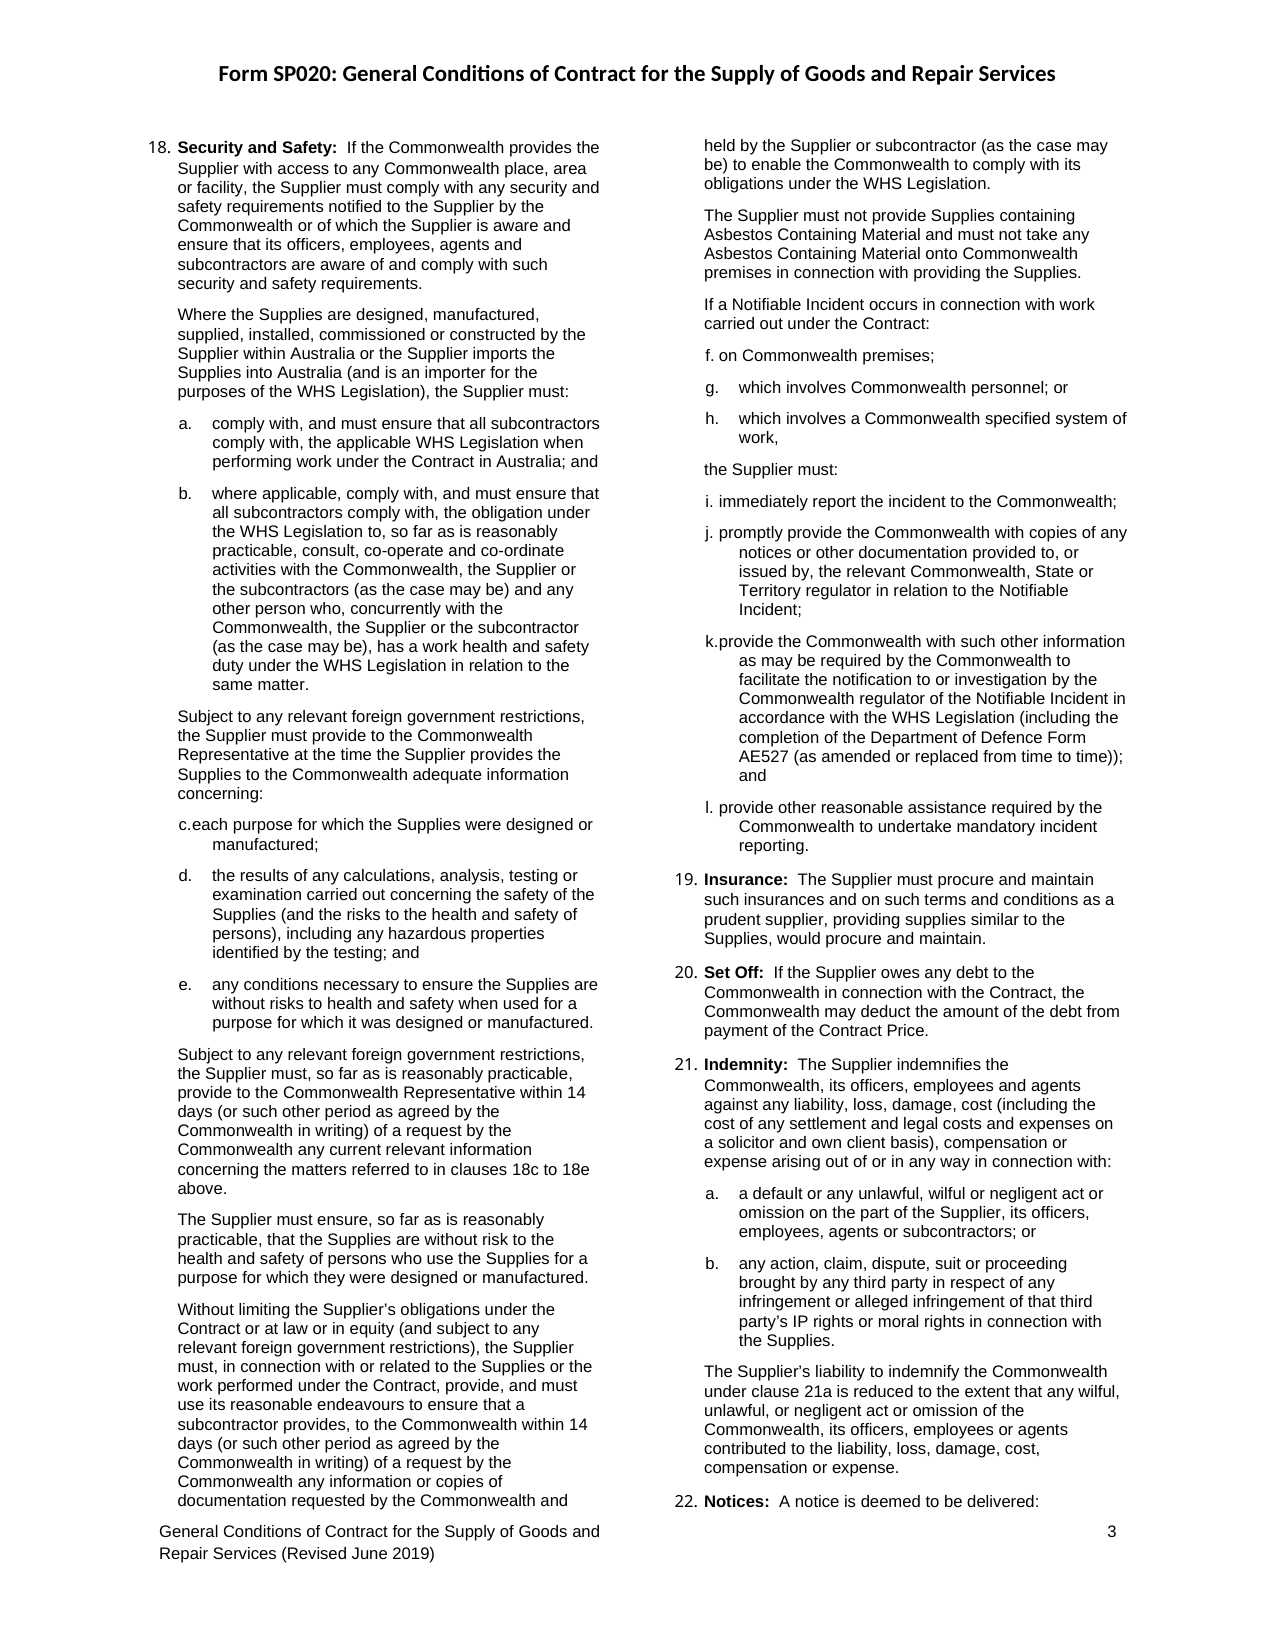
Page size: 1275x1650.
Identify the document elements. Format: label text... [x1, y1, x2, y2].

list Subject to any relevant foreign government restrictions, the Supplier must, so far as is reasonably practicable, provide to the Commonwealth Representative within 14 days (or such other period as agreed by the Commonwealth in writing) of a request by the Commonwealth any current relevant information concerning the matters referred to in clauses 18c to 18e above. [177, 1044, 601, 1198]
text each purpose for which the Supplies were designed or manufactured; [178, 815, 601, 853]
list Without limiting the Supplier’s obligations under the Contract or at law or in equity (and subject to any relevant foreign government restrictions), the Supplier must, in connection with or related to the Supplies or the work performed under the Contract, provide, and must use its reasonable endeavours to ensure that a subcontractor provides, to the Commonwealth within 14 days (or such other period as agreed by the Commonwealth in writing) of a request by the Commonwealth any information or copies of documentation requested by the Commonwealth and held by the Supplier or subcontractor (as the case may be) to enable the Commonwealth to comply with its obligations under the WHS Legislation. [177, 1299, 601, 1510]
text immediately report the incident to the Commonwealth; [705, 492, 1127, 511]
text Set Off: If the Supplier owes any debt to the Commonwealth in connection with the Contract, the Commonwealth may deduct the amount of the debt from payment of the Contract Price. [674, 960, 1127, 1040]
text provide other reasonable assistance required by the Commonwealth to undertake mandatory incident reporting. [705, 797, 1127, 855]
text comply with, and must ensure that all subcontractors comply with, the applicable WHS Legislation when performing work under the Contract in Australia; and [178, 413, 601, 471]
list The Supplier must ensure, so far as is reasonably practicable, that the Supplies are without risk to the health and safety of persons who use the Supplies for a purpose for which they were designed or manufactured. [177, 1210, 601, 1287]
text Notices: A notice is deemed to be delivered: [674, 1490, 1127, 1512]
text which involves a Commonwealth specified system of work, [705, 409, 1127, 447]
text Indemnity: The Supplier indemnifies the Commonwealth, its officers, employees and agents against any liability, loss, damage, cost (including the cost of any settlement and legal costs and expenses on a solicitor and own client basis), compensation or expense arising out of or in any way in connection with: [674, 1053, 1127, 1171]
list Subject to any relevant foreign government restrictions, the Supplier must provide to the Commonwealth Representative at the time the Supplier provides the Supplies to the Commonwealth adequate information concerning: [177, 707, 601, 803]
list The Supplier’s liability to indemnify the Commonwealth under clause 21a is reduced to the extent that any wilful, unlawful, or negligent act or omission of the Commonwealth, its officers, employees or agents contributed to the liability, loss, damage, cost, compensation or expense. [704, 1362, 1127, 1477]
list The Supplier must not provide Supplies containing Asbestos Containing Material and must not take any Asbestos Containing Material onto Commonwealth premises in connection with providing the Supplies. [704, 206, 1127, 282]
list If a Notifiable Incident occurs in connection with work carried out under the Contract: [704, 295, 1127, 333]
text Insurance: The Supplier must procure and maintain such insurances and on such terms and conditions as a prudent supplier, providing supplies similar to the Supplies, would procure and maintain. [674, 867, 1127, 948]
text provide the Commonwealth with such other information as may be required by the Commonwealth to facilitate the notification to or investigation by the Commonwealth regulator of the Notifiable Incident in accordance with the WHS Legislation (including the completion of the Department of Defence Form AE527 (as amended or replaced from time to time)); and [705, 632, 1127, 785]
text the results of any calculations, analysis, testing or examination carried out concerning the safety of the Supplies (and the risks to the health and safety of persons), including any hazardous properties identified by the testing; and [178, 866, 601, 962]
list the Supplier must: [704, 460, 1127, 479]
text any action, claim, dispute, suit or proceeding brought by any third party in respect of any infringement or alleged infringement of that third party’s IP rights or moral rights in connection with the Supplies. [705, 1254, 1127, 1350]
text on Commonwealth premises; [705, 346, 1127, 365]
text where applicable, comply with, and must ensure that all subcontractors comply with, the obligation under the WHS Legislation to, so far as is reasonably practicable, consult, co-operate and co-ordinate activities with the Commonwealth, the Supplier or the subcontractors (as the case may be) and any other person who, concurrently with the Commonwealth, the Supplier or the subcontractor (as the case may be), has a work health and safety duty under the WHS Legislation in relation to the same matter. [178, 483, 601, 694]
text which involves Commonwealth personnel; or [705, 377, 1127, 397]
text any conditions necessary to ensure the Supplies are without risks to health and safety when used for a purpose for which it was designed or manufactured. [178, 974, 601, 1032]
list Where the Supplies are designed, manufactured, supplied, installed, commissioned or constructed by the Supplier within Australia or the Supplier imports the Supplies into Australia (and is an importer for the purposes of the WHS Legislation), the Supplier must: [177, 305, 601, 401]
text promptly provide the Commonwealth with copies of any notices or other documentation provided to, or issued by, the relevant Commonwealth, State or Territory regulator in relation to the Notifiable Incident; [705, 523, 1127, 619]
text a default or any unlawful, wilful or negligent act or omission on the part of the Supplier, its officers, employees, agents or subcontractors; or [705, 1184, 1127, 1241]
text Security and Safety: If the Commonwealth provides the Supplier with access to any Commonwealth place, area or facility, the Supplier must comply with any security and safety requirements notified to the Supplier by the Commonwealth or of which the Supplier is aware and ensure that its officers, employees, agents and subcontractors are aware of and comply with such security and safety requirements. [148, 136, 601, 293]
